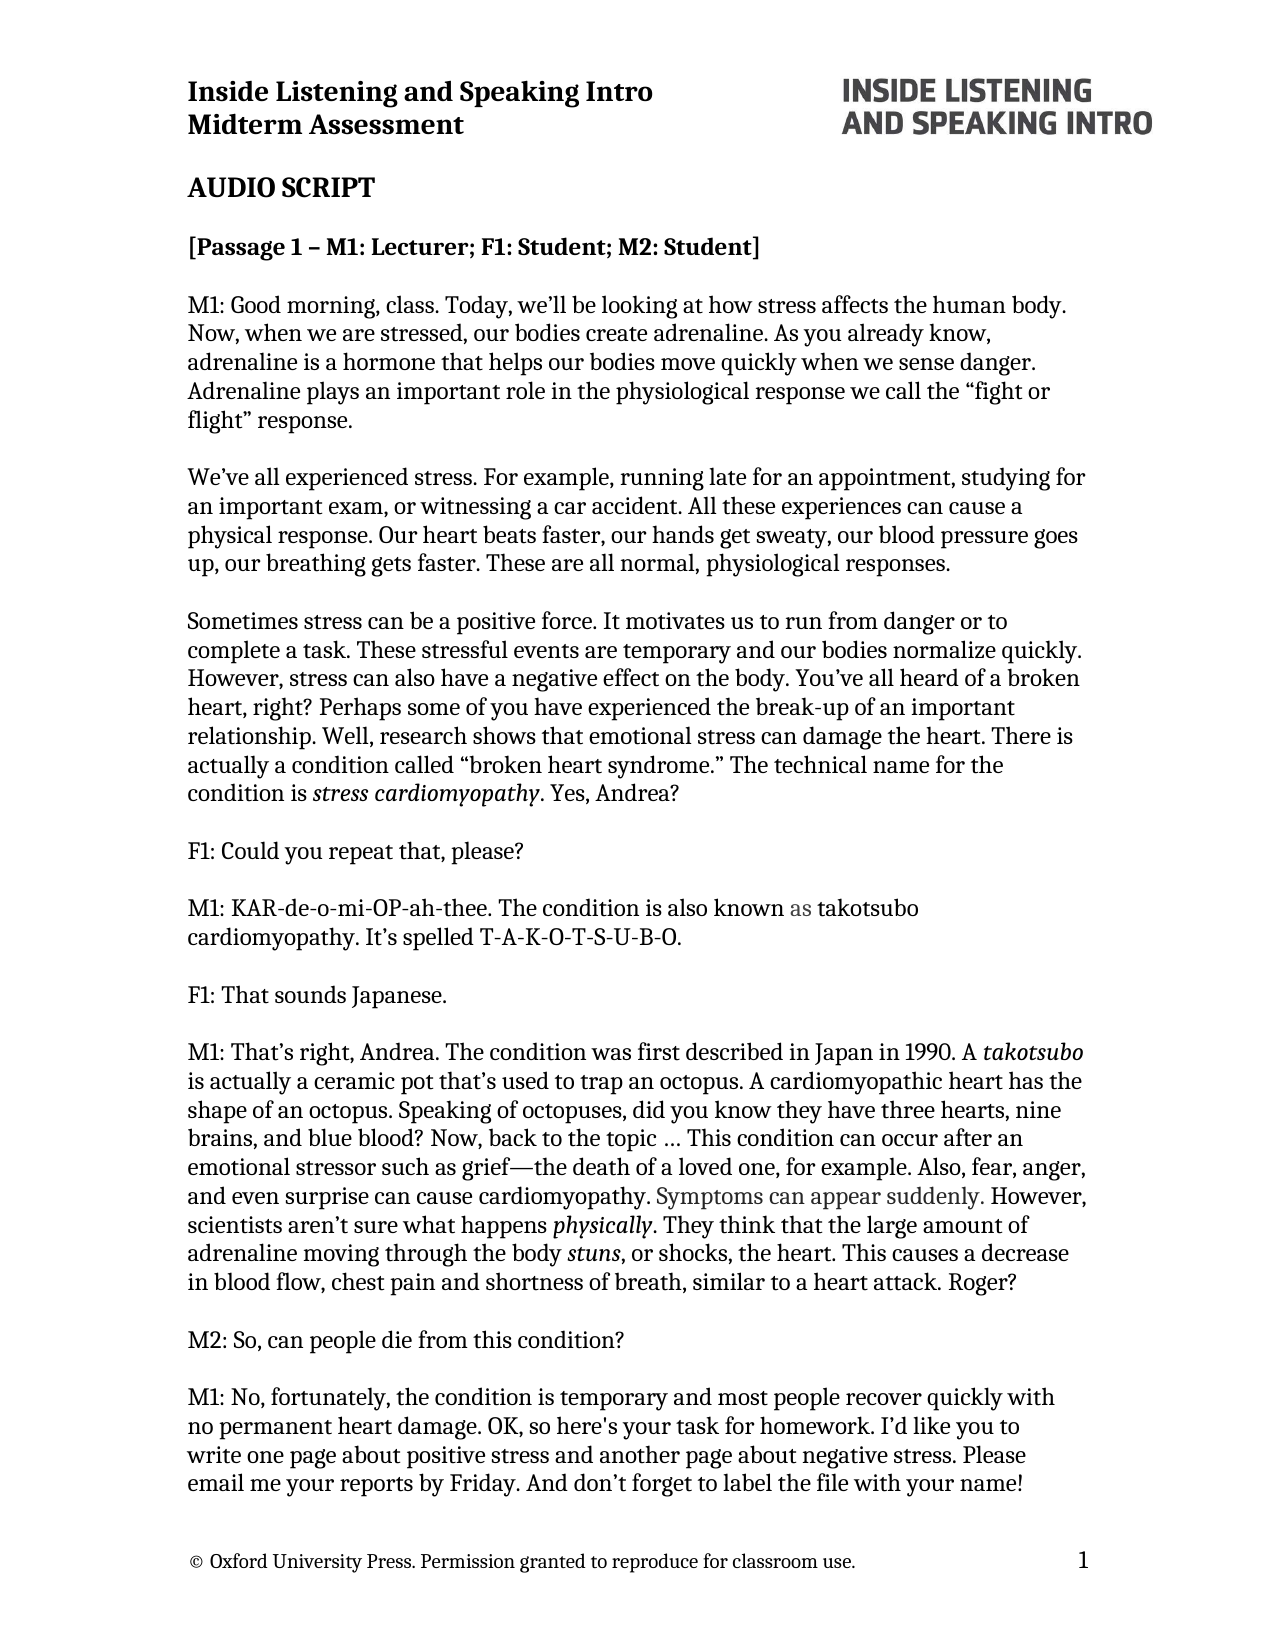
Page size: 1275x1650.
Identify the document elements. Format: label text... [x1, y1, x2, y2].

text M1: Good morning, class. Today, we’ll be looking at how stress affects the human body. Now, when we are stressed, our bodies create adrenaline. As you already know, adrenaline is a hormone that helps our bodies move quickly when we sense danger. Adrenaline plays an important role in the physiological response we call the “fight or flight” response. [187, 291, 1087, 434]
text AUDIO SCRIPT [187, 171, 1087, 204]
text M1: No, fortunately, the condition is temporary and most people recover quickly with no permanent heart damage. OK, so here's your task for homework. I’d like you to write one page about positive stress and another page about negative stress. Please email me your reports by Friday. And don’t forget to label the file with your name! [187, 1383, 1069, 1498]
text We’ve all experienced stress. For example, running late for an appointment, studying for an important exam, or witnessing a car accident. All these experiences can cause a physical response. Our heart beats faster, our hands get sweaty, our blood pressure goes up, our breathing gets faster. These are all normal, physiological responses. [187, 463, 1087, 578]
picture [831, 63, 1164, 149]
text F1: That sounds Japanese. [187, 981, 1087, 1009]
text F1: Could you repeat that, please? [187, 837, 1087, 866]
text M1: That’s right, Andrea. The condition was first described in Japan in 1990. A takotsubo is actually a ceramic pot that’s used to trap an octopus. A cardiomyopathic heart has the shape of an octopus. Speaking of octopuses, did you know they have three hearts, nine brains, and blue blood? Now, back to the topic … This condition can occur after an emotional stressor such as grief—the death of a loved one, for example. Also, fear, anger, and even surprise can cause cardiomyopathy. Symptoms can appear suddenly. However, scientists aren’t sure what happens physically. They think that the large amount of adrenaline moving through the body stuns, or shocks, the heart. This causes a decrease in blood flow, chest pain and shortness of breath, similar to a heart attack. Roger? [187, 1038, 1087, 1297]
text Sometimes stress can be a positive force. It motivates us to run from danger or to complete a task. These stressful events are temporary and our bodies normalize quickly. However, stress can also have a negative effect on the body. You’ve all heard of a broken heart, right? Perhaps some of you have experienced the break-up of an important relationship. Well, research shows that emotional stress can damage the heart. There is actually a condition called “broken heart syndrome.” The technical name for the condition is stress cardiomyopathy. Yes, Andrea? [187, 607, 1087, 808]
text M2: So, can people die from this condition? [187, 1326, 1087, 1354]
text M1: KAR-de-o-mi-OP-ah-thee. The condition is also known as takotsubo cardiomyopathy. It’s spelled T-A-K-O-T-S-U-B-O. [187, 894, 1087, 952]
text [Passage 1 – M1: Lecturer; F1: Student; M2: Student] [187, 233, 1087, 262]
